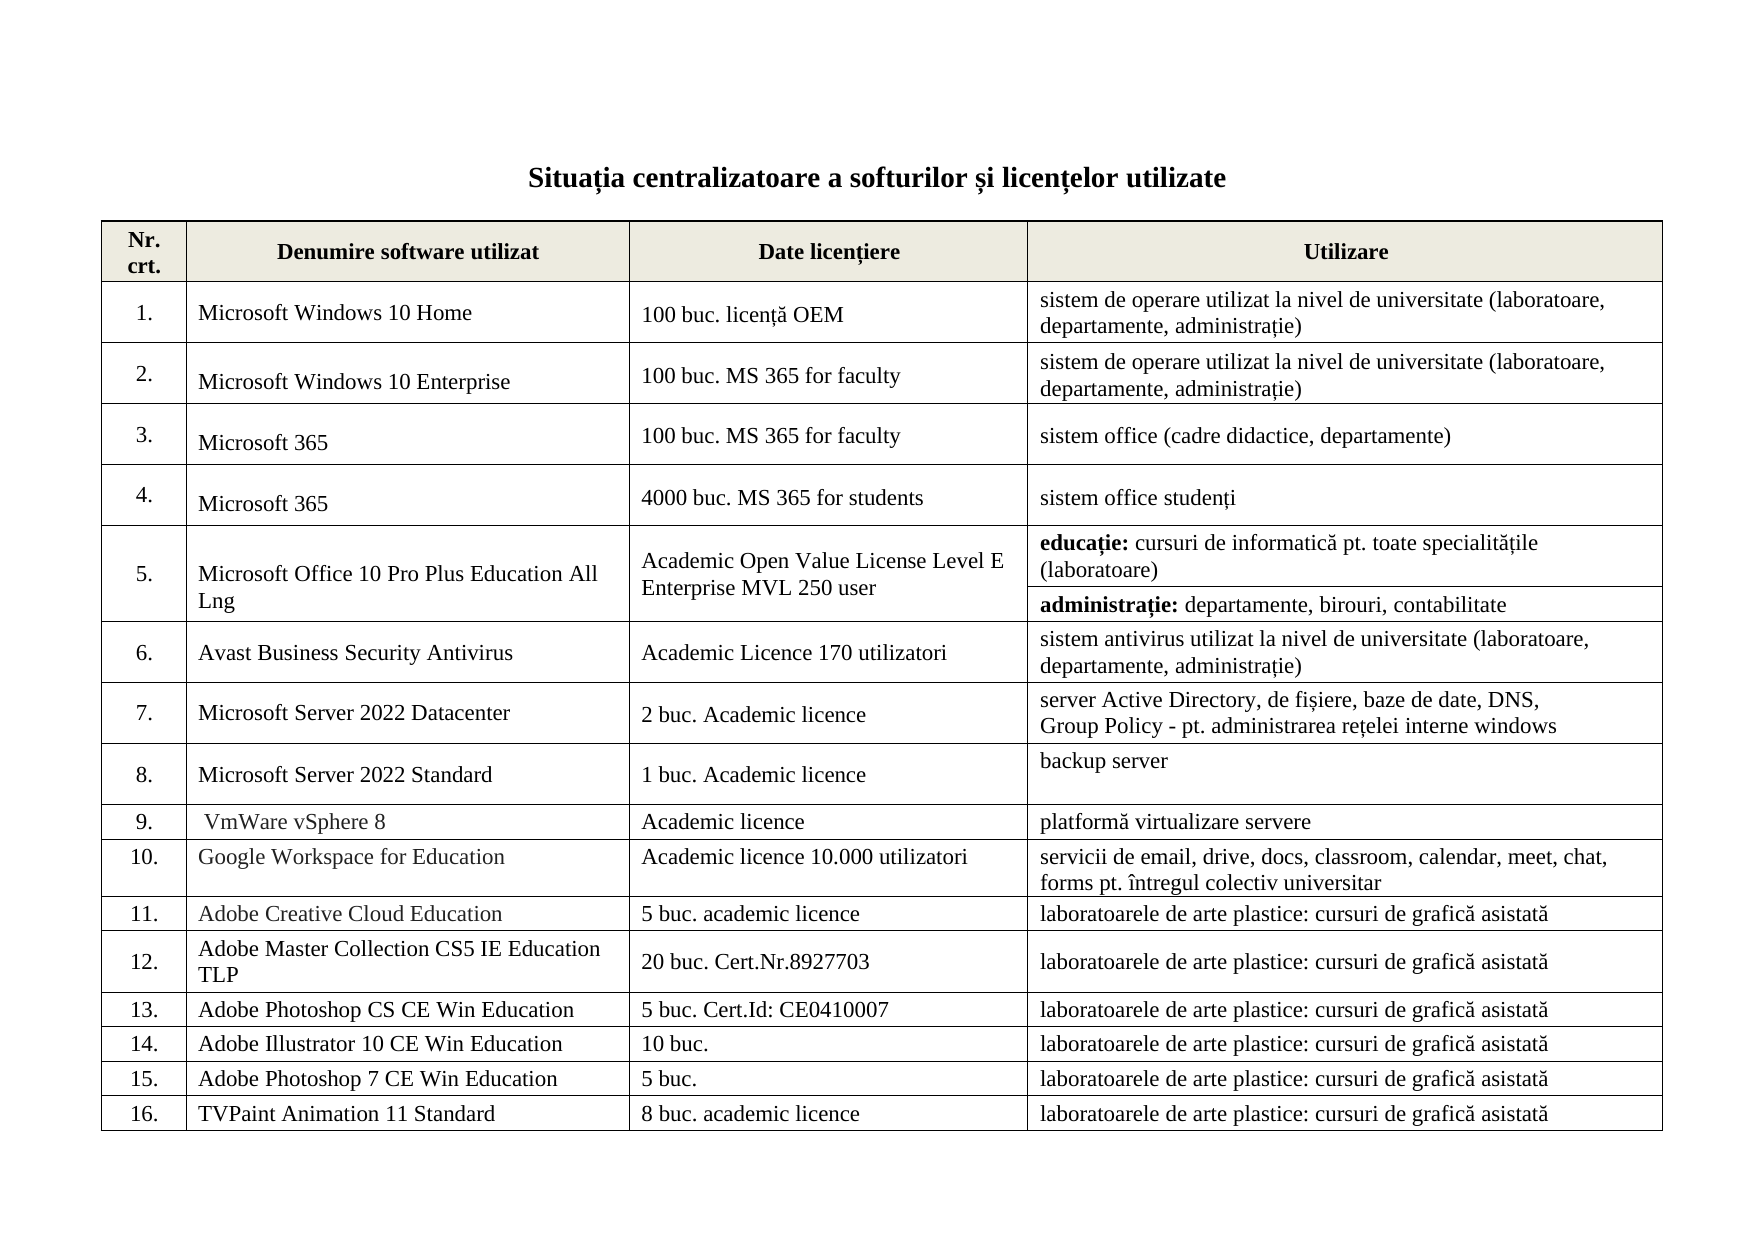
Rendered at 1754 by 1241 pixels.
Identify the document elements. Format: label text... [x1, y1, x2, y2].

table_cell 5 buc. Cert.Id: CE0410007 [630, 993, 1027, 1026]
table_cell 16. [102, 1096, 186, 1130]
table_cell 11. [102, 897, 186, 930]
table_cell sistem de operare utilizat la nivel de universitate (laboratoare, departamente, administrație) [1028, 282, 1662, 342]
table_cell VmWare vSphere 8 [187, 805, 629, 838]
table_cell sistem de operare utilizat la nivel de universitate (laboratoare, departamente, administrație) [1028, 343, 1662, 403]
table_cell Microsoft Server 2022 Standard [187, 744, 629, 804]
table_cell 5 buc. academic licence [630, 897, 1027, 930]
table_cell server Active Directory, de fișiere, baze de date, DNS, Group Policy - pt. administrarea rețelei interne windows [1028, 683, 1662, 743]
table_cell 1 buc. Academic licence [630, 744, 1027, 804]
table_cell 5. [102, 526, 186, 621]
table_cell 13. [102, 993, 186, 1026]
table_cell Adobe Illustrator 10 CE Win Education [187, 1027, 629, 1061]
table_cell 8. [102, 744, 186, 804]
table_cell 8 buc. academic licence [630, 1096, 1027, 1130]
table_cell 2. [102, 343, 186, 403]
table_cell sistem office (cadre didactice, departamente) [1028, 404, 1662, 464]
table_cell educație: cursuri de informatică pt. toate specialitățile (laboratoare) [1028, 526, 1662, 586]
table_cell Academic licence [630, 805, 1027, 838]
table_cell 4. [102, 465, 186, 525]
table_cell Adobe Photoshop 7 CE Win Education [187, 1062, 629, 1095]
table_cell 100 buc. MS 365 for faculty [630, 404, 1027, 464]
table_cell 20 buc. Cert.Nr.8927703 [630, 931, 1027, 992]
table_cell 12. [102, 931, 186, 992]
table_header Nr. crt. [102, 222, 186, 281]
table_cell 2 buc. Academic licence [630, 683, 1027, 743]
table_cell backup server [1028, 744, 1662, 804]
table_cell 100 buc. MS 365 for faculty [630, 343, 1027, 403]
table_cell Academic Licence 170 utilizatori [630, 622, 1027, 682]
table_cell Adobe Creative Cloud Education [187, 897, 629, 930]
table_cell Google Workspace for Education [187, 840, 629, 896]
table_cell 6. [102, 622, 186, 682]
table_cell laboratoarele de arte plastice: cursuri de grafică asistată [1028, 897, 1662, 930]
table_cell 4000 buc. MS 365 for students [630, 465, 1027, 525]
table_cell 5 buc. [630, 1062, 1027, 1095]
table_cell Academic Open Value License Level E Enterprise MVL 250 user [630, 526, 1027, 621]
table_cell Adobe Photoshop CS CE Win Education [187, 993, 629, 1026]
table_cell Avast Business Security Antivirus [187, 622, 629, 682]
table_cell 10. [102, 840, 186, 896]
table_cell Microsoft 365 [187, 404, 629, 464]
table_cell 14. [102, 1027, 186, 1061]
table_cell Microsoft Windows 10 Home [187, 282, 629, 342]
table_cell TVPaint Animation 11 Standard [187, 1096, 629, 1130]
table_cell 15. [102, 1062, 186, 1095]
table_cell laboratoarele de arte plastice: cursuri de grafică asistată [1028, 1027, 1662, 1061]
table_header Date licențiere [630, 222, 1027, 281]
table_cell 9. [102, 805, 186, 838]
table_cell sistem antivirus utilizat la nivel de universitate (laboratoare, departamente, administrație) [1028, 622, 1662, 682]
table_cell sistem office studenți [1028, 465, 1662, 525]
table_cell 100 buc. licență OEM [630, 282, 1027, 342]
table_cell Microsoft Office 10 Pro Plus Education All Lng [187, 526, 629, 621]
table_cell servicii de email, drive, docs, classroom, calendar, meet, chat, forms pt. întregul colectiv universitar [1028, 840, 1662, 896]
table_cell Adobe Master Collection CS5 IE Education TLP [187, 931, 629, 992]
table_cell administrație: departamente, birouri, contabilitate [1028, 587, 1662, 621]
table_cell 1. [102, 282, 186, 342]
table_cell 7. [102, 683, 186, 743]
text Situația centralizatoare a softurilor și licențelor utilizate [527, 161, 1227, 194]
table_cell Academic licence 10.000 utilizatori [630, 840, 1027, 896]
table_cell platformă virtualizare servere [1028, 805, 1662, 838]
table_cell laboratoarele de arte plastice: cursuri de grafică asistată [1028, 1062, 1662, 1095]
table_header Denumire software utilizat [187, 222, 629, 281]
table_cell Microsoft Server 2022 Datacenter [187, 683, 629, 743]
table_cell laboratoarele de arte plastice: cursuri de grafică asistată [1028, 931, 1662, 992]
table_cell Microsoft 365 [187, 465, 629, 525]
table_cell 10 buc. [630, 1027, 1027, 1061]
table_header Utilizare [1028, 222, 1662, 281]
table_cell 3. [102, 404, 186, 464]
table_cell Microsoft Windows 10 Enterprise [187, 343, 629, 403]
table_cell laboratoarele de arte plastice: cursuri de grafică asistată [1028, 1096, 1662, 1130]
table_cell laboratoarele de arte plastice: cursuri de grafică asistată [1028, 993, 1662, 1026]
